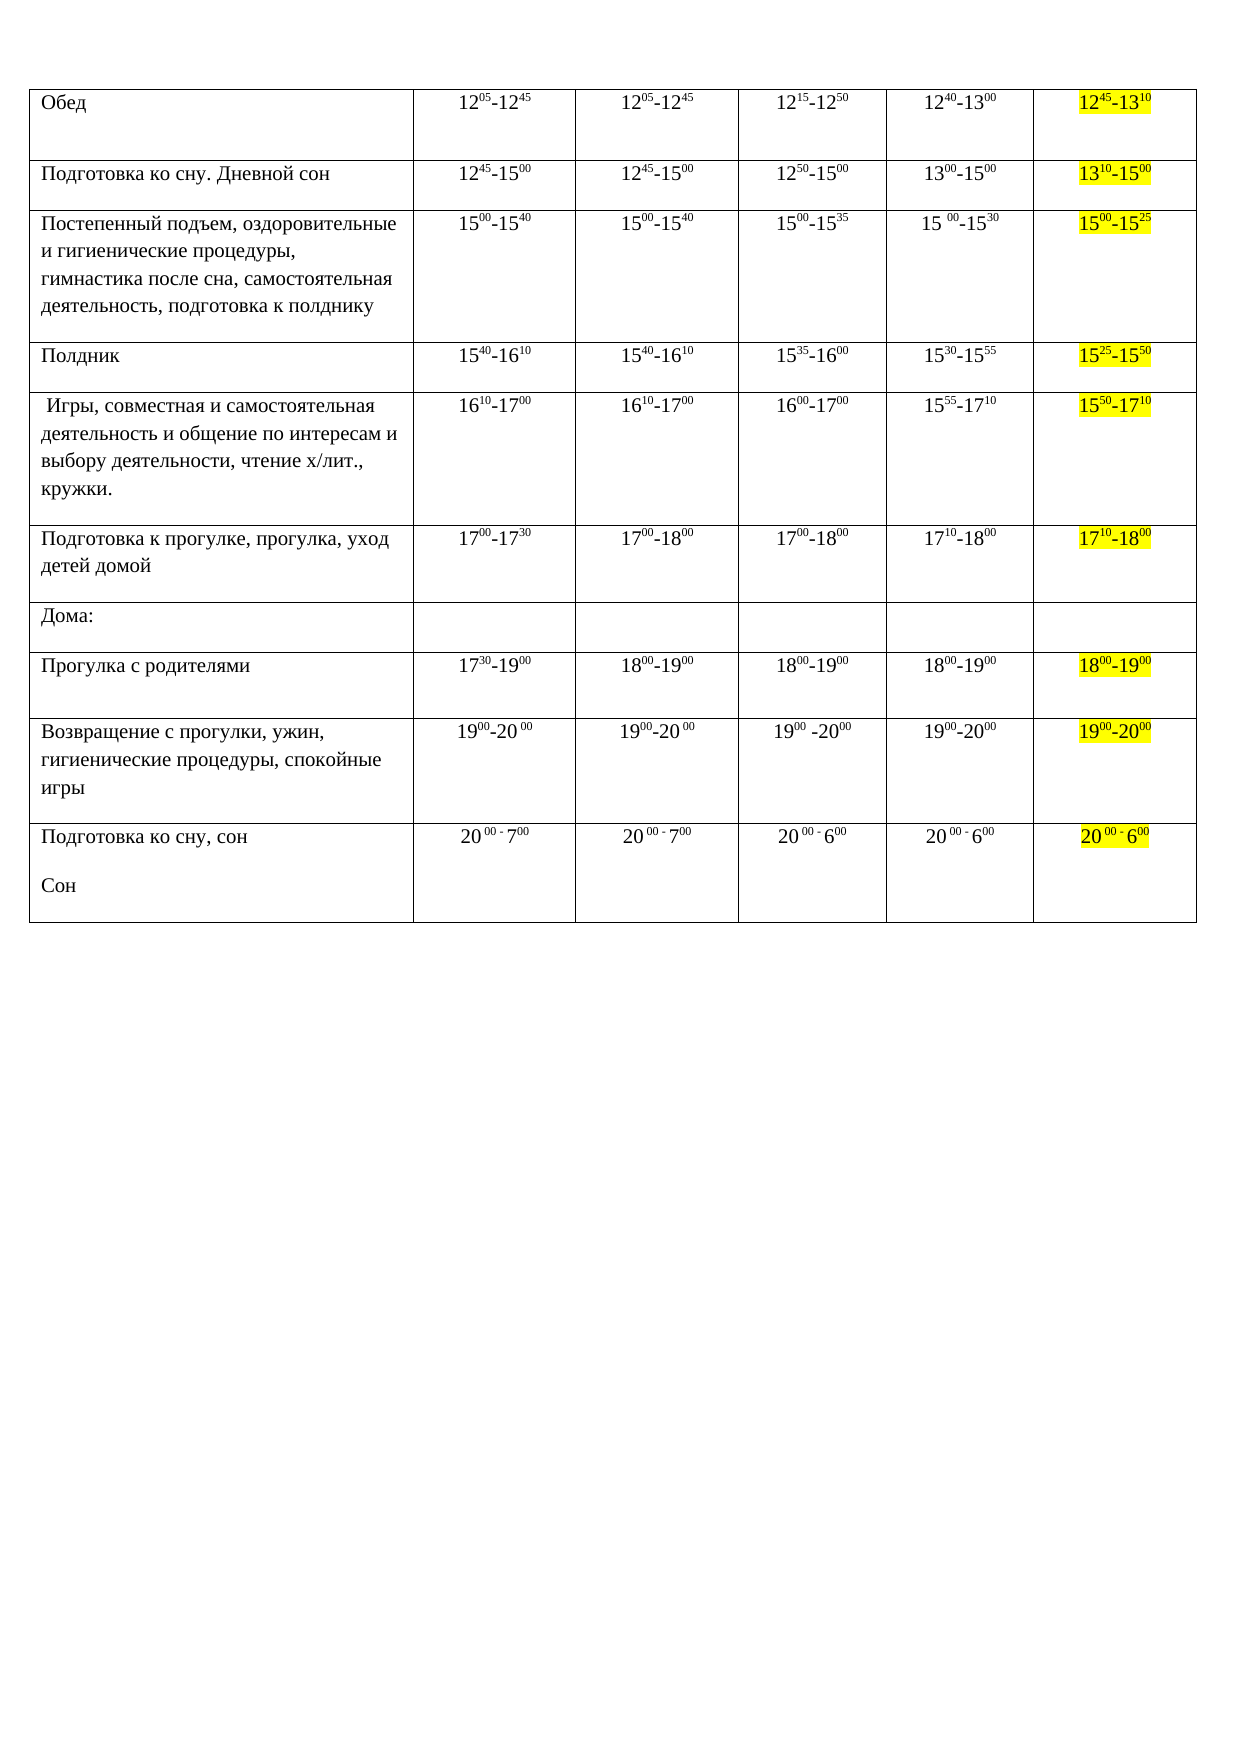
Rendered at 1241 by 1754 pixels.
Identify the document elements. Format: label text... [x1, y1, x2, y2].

table_cell 1525-1550 [1034, 343, 1196, 392]
table_cell Постепенный подъем, оздоровительные и гигиенические процедуры, гимнастика после сна, самостоятельная деятельность, подготовка к полднику [30, 211, 413, 342]
table_cell Полдник [30, 343, 413, 392]
table_cell 1205-1245 [576, 90, 738, 160]
table_cell 1800-1900 [576, 653, 738, 718]
table_cell 1800-1900 [1034, 653, 1196, 718]
table_cell 1900-2000 [887, 719, 1033, 823]
table_cell 1710-1800 [1034, 526, 1196, 602]
table_cell 1800-1900 [887, 653, 1033, 718]
table_cell 1245-1310 [1034, 90, 1196, 160]
table_cell 1245-1500 [414, 161, 575, 209]
table_cell [887, 603, 1033, 652]
table_cell 1310-1500 [1034, 161, 1196, 209]
table_cell 20 00 - 600 [1034, 824, 1196, 922]
table_cell 1250-1500 [739, 161, 886, 209]
table_cell 20 00 - 600 [887, 824, 1033, 922]
table_cell Возвращение с прогулки, ужин, гигиенические процедуры, спокойные игры [30, 719, 413, 823]
table_cell 1205-1245 [414, 90, 575, 160]
table_cell 20 00 - 700 [414, 824, 575, 922]
table_cell 1530-1555 [887, 343, 1033, 392]
table_cell [1034, 603, 1196, 652]
table_cell 1240-1300 [887, 90, 1033, 160]
table_cell 1610-1700 [414, 393, 575, 524]
table_cell 1900-2000 [1034, 719, 1196, 823]
table_cell Подготовка ко сну. Дневной сон [30, 161, 413, 209]
table_cell 1245-1500 [576, 161, 738, 209]
table_cell 1540-1610 [414, 343, 575, 392]
table_cell [576, 603, 738, 652]
table_cell 1500-1540 [576, 211, 738, 342]
table_cell 1540-1610 [576, 343, 738, 392]
table_cell 20 00 - 700 [576, 824, 738, 922]
table_cell 1900-20 00 [414, 719, 575, 823]
table_cell Игры, совместная и самостоятельная деятельность и общение по интересам и выбору деятельности, чтение х/лит., кружки. [30, 393, 413, 524]
table_cell 1215-1250 [739, 90, 886, 160]
table_cell 15 00-1530 [887, 211, 1033, 342]
table_cell 1900-20 00 [576, 719, 738, 823]
table_cell 1550-1710 [1034, 393, 1196, 524]
table_cell Подготовка к прогулке, прогулка, уход детей домой [30, 526, 413, 602]
table_cell 1710-1800 [887, 526, 1033, 602]
table_cell 1700-1800 [576, 526, 738, 602]
table_cell [414, 603, 575, 652]
table_cell 1500-1540 [414, 211, 575, 342]
table_cell Прогулка с родителями [30, 653, 413, 718]
table_cell 1900 -2000 [739, 719, 886, 823]
table_cell 1700-1730 [414, 526, 575, 602]
table_cell 1800-1900 [739, 653, 886, 718]
table_cell 1600-1700 [739, 393, 886, 524]
table_cell 1555-1710 [887, 393, 1033, 524]
table_cell 1730-1900 [414, 653, 575, 718]
table_cell 1500-1535 [739, 211, 886, 342]
table_cell Подготовка ко сну, сон Сон [30, 824, 413, 922]
table_cell 1610-1700 [576, 393, 738, 524]
table_cell 20 00 - 600 [739, 824, 886, 922]
table_cell [739, 603, 886, 652]
table_cell 1300-1500 [887, 161, 1033, 209]
table_cell 1535-1600 [739, 343, 886, 392]
table_cell Дома: [30, 603, 413, 652]
table_cell Обед [30, 90, 413, 160]
table_cell 1700-1800 [739, 526, 886, 602]
table_cell 1500-1525 [1034, 211, 1196, 342]
